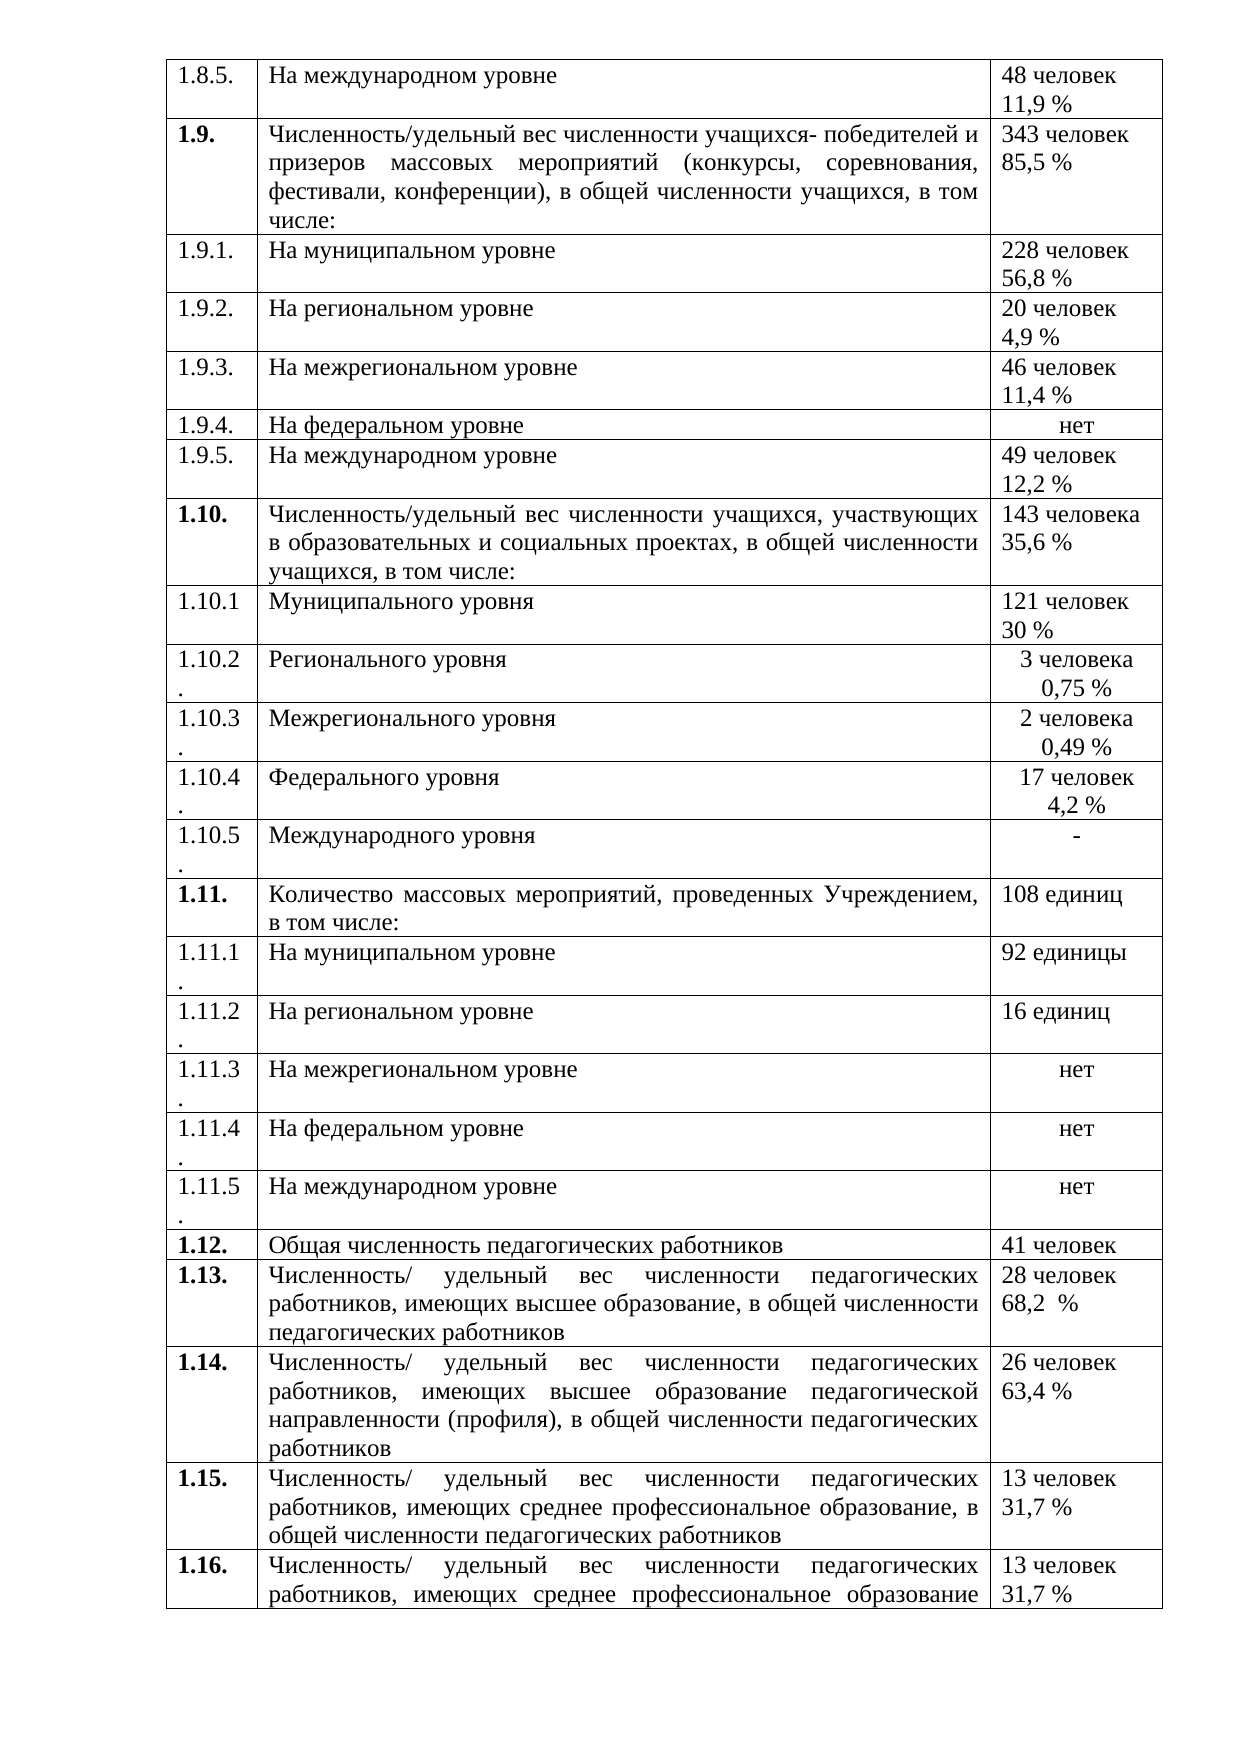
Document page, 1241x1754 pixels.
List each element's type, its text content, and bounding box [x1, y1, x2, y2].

table_cell Межрегионального уровня [258, 703, 990, 761]
table_cell 13 человек 31,7 % [991, 1550, 1162, 1608]
table_cell 108 единиц [991, 879, 1162, 936]
table_cell 41 человек [991, 1230, 1162, 1259]
table_cell 1.10.1 [167, 586, 257, 643]
table_cell 13 человек 31,7 % [991, 1463, 1162, 1549]
table_cell 1.15. [167, 1463, 257, 1549]
table_cell 1.12. [167, 1230, 257, 1259]
table_cell 92 единицы [991, 937, 1162, 995]
table_cell Численность/удельный вес численности учащихся- победителей и призеров массовых мероприятий (конкурсы, соревнования, фестивали, конференции), в общей численности учащихся, в том числе: [258, 119, 990, 234]
table_cell 49 человек 12,2 % [991, 440, 1162, 498]
table_cell нет [991, 1171, 1162, 1229]
table_cell 1.10.2. [167, 645, 257, 702]
table_cell 1.14. [167, 1347, 257, 1462]
table_cell Регионального уровня [258, 645, 990, 702]
table_cell На региональном уровне [258, 996, 990, 1053]
table_cell нет [991, 1113, 1162, 1170]
table_cell 143 человека 35,6 % [991, 499, 1162, 585]
table_cell 228 человек 56,8 % [991, 235, 1162, 292]
table_cell 16 единиц [991, 996, 1162, 1053]
table_cell 1.8.5. [167, 60, 257, 118]
table_cell 1.9.2. [167, 293, 257, 351]
table_cell 1.13. [167, 1260, 257, 1346]
table_cell На федеральном уровне [258, 1113, 990, 1170]
table_cell 20 человек 4,9 % [991, 293, 1162, 351]
table_cell 1.9.3. [167, 352, 257, 409]
table_cell 1.11.3. [167, 1054, 257, 1112]
table_cell 343 человек 85,5 % [991, 119, 1162, 234]
table_cell На межрегиональном уровне [258, 1054, 990, 1112]
table_cell 46 человек 11,4 % [991, 352, 1162, 409]
table_cell 1.11.2. [167, 996, 257, 1053]
table_cell На муниципальном уровне [258, 235, 990, 292]
table_cell 1.10.5. [167, 820, 257, 878]
table_cell 1.16. [167, 1550, 257, 1608]
table_cell нет [991, 410, 1162, 439]
table_cell 1.9. [167, 119, 257, 234]
table_cell 26 человек 63,4 % [991, 1347, 1162, 1462]
table_cell 28 человек 68,2 % [991, 1260, 1162, 1346]
table_cell 1.9.4. [167, 410, 257, 439]
table_cell Международного уровня [258, 820, 990, 878]
table_cell 1.10. [167, 499, 257, 585]
table_cell Количество массовых мероприятий, проведенных Учреждением, в том числе: [258, 879, 990, 936]
table_cell 1.11.1. [167, 937, 257, 995]
table_cell 2 человека 0,49 % [991, 703, 1162, 761]
table_cell На региональном уровне [258, 293, 990, 351]
table_cell 1.9.5. [167, 440, 257, 498]
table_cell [258, 1550, 990, 1608]
table_cell 48 человек 11,9 % [991, 60, 1162, 118]
table_cell Численность/ удельный вес численности педагогических работников, имеющих высшее образование, в общей численности педагогических работников [258, 1260, 990, 1346]
table_cell нет [991, 1054, 1162, 1112]
table_cell Федерального уровня [258, 762, 990, 819]
table_cell 121 человек 30 % [991, 586, 1162, 643]
table_cell На международном уровне [258, 1171, 990, 1229]
table_cell 1.11. [167, 879, 257, 936]
table_cell На международном уровне [258, 440, 990, 498]
table_cell 3 человека 0,75 % [991, 645, 1162, 702]
table_cell На межрегиональном уровне [258, 352, 990, 409]
table_cell Общая численность педагогических работников [258, 1230, 990, 1259]
table_cell Численность/ удельный вес численности педагогических работников, имеющих высшее образование педагогической направленности (профиля), в общей численности педагогических работников [258, 1347, 990, 1462]
table_cell На федеральном уровне [258, 410, 990, 439]
table_cell 1.10.3. [167, 703, 257, 761]
table_cell Численность/ удельный вес численности педагогических работников, имеющих среднее профессиональное образование, в общей численности педагогических работников [258, 1463, 990, 1549]
table_cell 1.9.1. [167, 235, 257, 292]
table_cell 1.10.4. [167, 762, 257, 819]
table_cell Муниципального уровня [258, 586, 990, 643]
table_cell На международном уровне [258, 60, 990, 118]
table_cell - [991, 820, 1162, 878]
table_cell На муниципальном уровне [258, 937, 990, 995]
table_cell 17 человек 4,2 % [991, 762, 1162, 819]
table_cell Численность/удельный вес численности учащихся, участвующих в образовательных и социальных проектах, в общей численности учащихся, в том числе: [258, 499, 990, 585]
table_cell 1.11.4. [167, 1113, 257, 1170]
table_cell 1.11.5. [167, 1171, 257, 1229]
